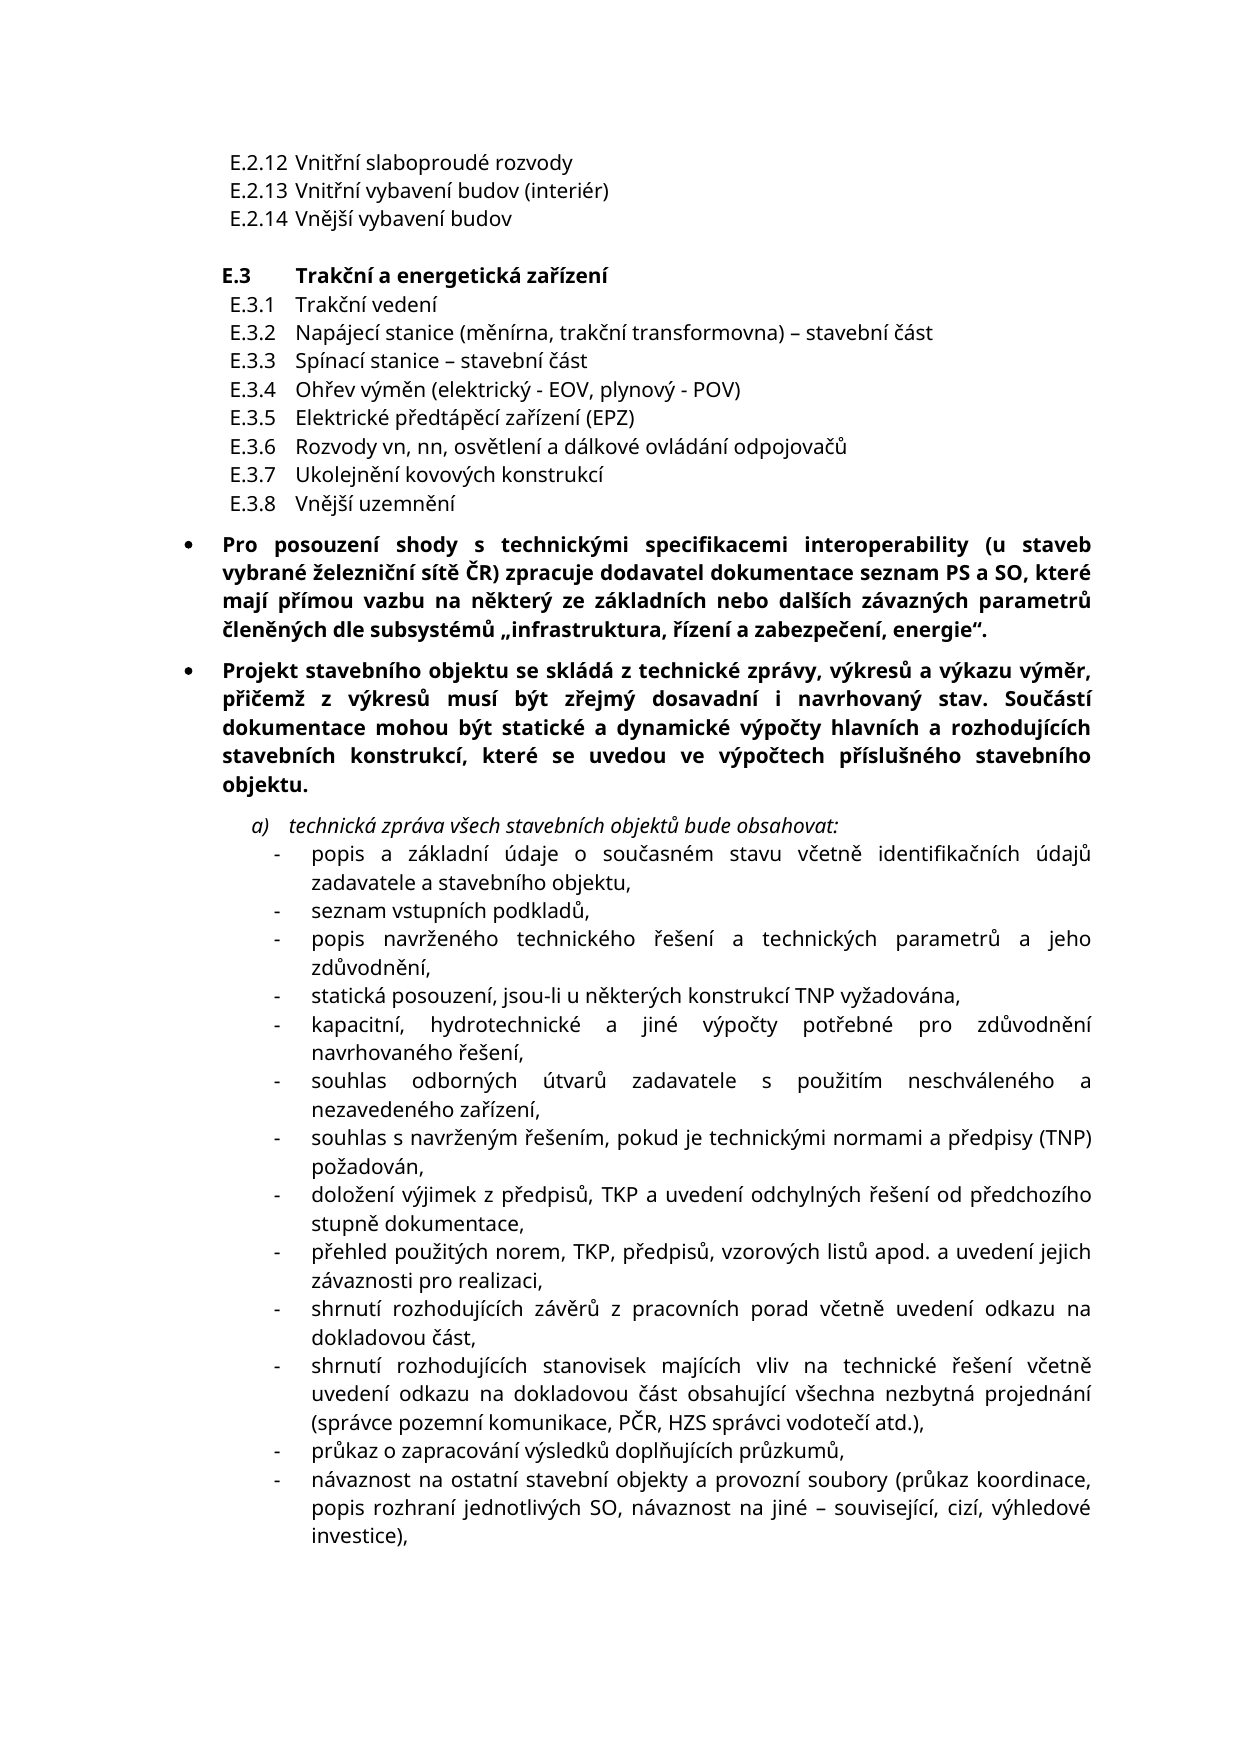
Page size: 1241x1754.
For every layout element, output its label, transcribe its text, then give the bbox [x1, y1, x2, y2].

list Rozvody vn, nn, osvětlení a dálkové ovládání odpojovačů [223, 432, 1093, 460]
list Vnější vybavení budov [223, 204, 1093, 233]
list Pro posouzení shody s technickými specifikacemi interoperability (u staveb vybrané železniční sítě ČR) zpracuje dodavatel dokumentace seznam PS a SO, které mají přímou vazbu na některý ze základních nebo dalších závazných parametrů členěných dle subsystémů „infrastruktura, řízení a zabezpečení, energie“. [185, 530, 1093, 643]
list technická zpráva všech stavebních objektů bude obsahovat: [251, 811, 1093, 839]
list kapacitní, hydrotechnické a jiné výpočty potřebné pro zdůvodnění navrhovaného řešení, [274, 1010, 1093, 1067]
list Vnitřní slaboproudé rozvody [223, 148, 1093, 176]
list Spínací stanice – stavební část [223, 347, 1093, 375]
list průkaz o zapracování výsledků doplňujících průzkumů, [274, 1436, 1093, 1465]
list Vnější uzemnění [223, 489, 1093, 517]
list popis navrženého technického řešení a technických parametrů a jeho zdůvodnění, [274, 924, 1093, 981]
list seznam vstupních podkladů, [274, 896, 1093, 924]
list statická posouzení, jsou-li u některých konstrukcí TNP vyžadována, [274, 981, 1093, 1010]
list Ukolejnění kovových konstrukcí [223, 460, 1093, 489]
list shrnutí rozhodujících závěrů z pracovních porad včetně uvedení odkazu na dokladovou část, [274, 1294, 1093, 1351]
list doložení výjimek z předpisů, TKP a uvedení odchylných řešení od předchozího stupně dokumentace, [274, 1180, 1093, 1237]
list souhlas s navrženým řešením, pokud je technickými normami a předpisy (TNP) požadován, [274, 1123, 1093, 1180]
list návaznost na ostatní stavební objekty a provozní soubory (průkaz koordinace, popis rozhraní jednotlivých SO, návaznost na jiné – související, cizí, výhledové investice), [274, 1465, 1093, 1550]
list přehled použitých norem, TKP, předpisů, vzorových listů apod. a uvedení jejich závaznosti pro realizaci, [274, 1237, 1093, 1294]
list Elektrické předtápěcí zařízení (EPZ) [223, 403, 1093, 432]
list popis a základní údaje o současném stavu včetně identifikačních údajů zadavatele a stavebního objektu, [274, 839, 1093, 896]
list Projekt stavebního objektu se skládá z technické zprávy, výkresů a výkazu výměr, přičemž z výkresů musí být zřejmý dosavadní i navrhovaný stav. Součástí dokumentace mohou být statické a dynamické výpočty hlavních a rozhodujících stavebních konstrukcí, které se uvedou ve výpočtech příslušného stavebního objektu. [185, 656, 1093, 798]
list Trakční a energetická zařízení [221, 261, 1093, 290]
list Napájecí stanice (měnírna, trakční transformovna) – stavební část [223, 318, 1093, 347]
list Vnitřní vybavení budov (interiér) [223, 176, 1093, 204]
list shrnutí rozhodujících stanovisek majících vliv na technické řešení včetně uvedení odkazu na dokladovou část obsahující všechna nezbytná projednání (správce pozemní komunikace, PČR, HZS správci vodotečí atd.), [274, 1351, 1093, 1436]
list Ohřev výměn (elektrický - EOV, plynový - POV) [223, 375, 1093, 403]
list souhlas odborných útvarů zadavatele s použitím neschváleného a nezavedeného zařízení, [274, 1067, 1093, 1123]
list Trakční vedení [223, 290, 1093, 318]
